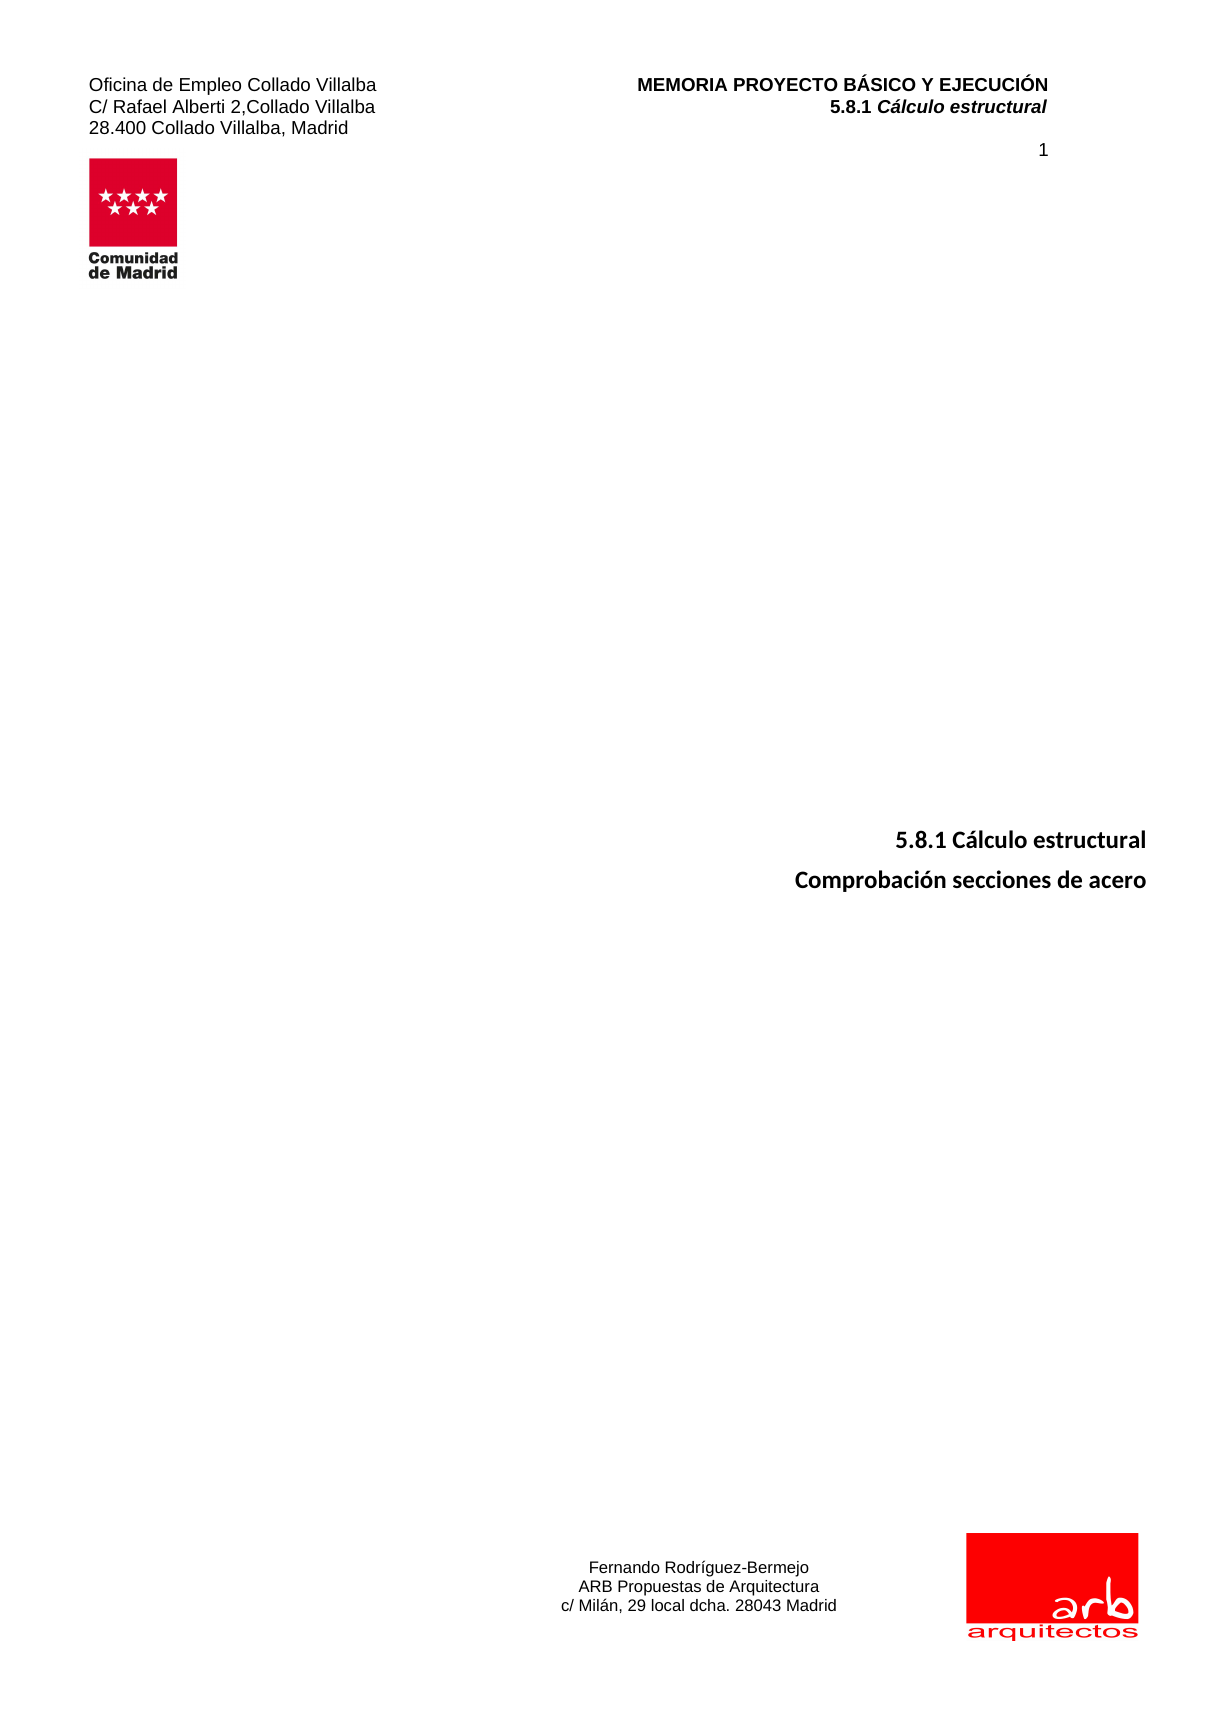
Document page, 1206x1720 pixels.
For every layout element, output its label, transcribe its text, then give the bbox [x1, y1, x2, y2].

picture [966, 1533, 1139, 1641]
text 5.8.1 Cálculo estructural [89, 826, 1146, 854]
picture [79, 148, 187, 289]
text Comprobación secciones de acero [89, 866, 1146, 894]
